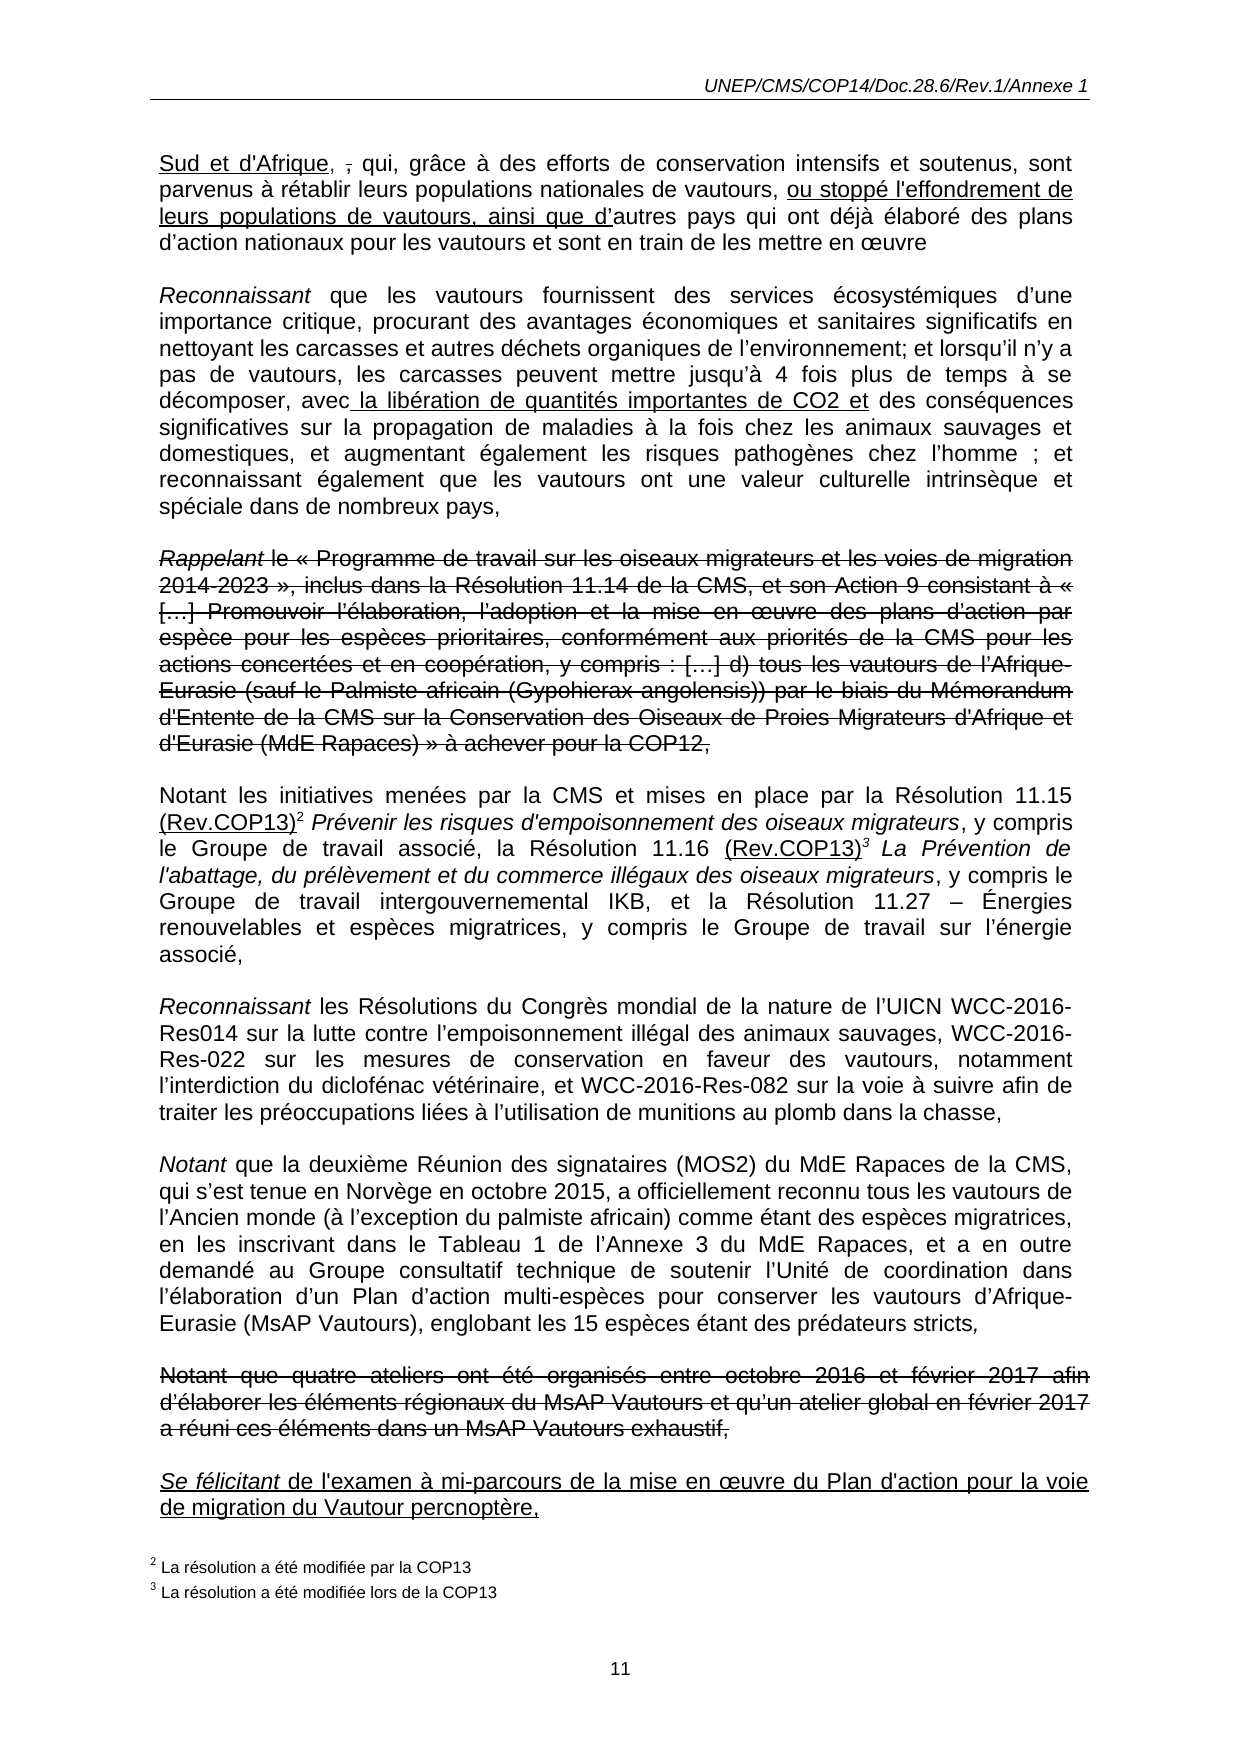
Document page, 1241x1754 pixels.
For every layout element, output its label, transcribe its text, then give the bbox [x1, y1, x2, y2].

text Notant que la deuxième Réunion des signataires (MOS2) du MdE Rapaces de la CMS, qui s’est tenue en Norvège en octobre 2015, a officiellement reconnu tous les vautours de l’Ancien monde (à l’exception du palmiste africain) comme étant des espèces migratrices, en les inscrivant dans le Tableau 1 de l’Annexe 3 du MdE Rapaces, et a en outre demandé au Groupe consultatif technique de soutenir l’Unité de coordination dans l’élaboration d’un Plan d’action multi-espèces pour conserver les vautours d’Afrique-Eurasie (MsAP Vautours), englobant les 15 espèces étant des prédateurs stricts, [159, 1151, 1073, 1336]
text Reconnaissant les Résolutions du Congrès mondial de la nature de l’UICN WCC-2016-Res014 sur la lutte contre l’empoisonnement illégal des animaux sauvages, WCC-2016-Res-022 sur les mesures de conservation en faveur des vautours, notamment l’interdiction du diclofénac vétérinaire, et WCC-2016-Res-082 sur la voie à suivre afin de traiter les préoccupations liées à l’utilisation de munitions au plomb dans la chasse, [159, 993, 1073, 1125]
text Reconnaissant que les vautours fournissent des services écosystémiques d’une importance critique, procurant des avantages économiques et sanitaires significatifs en nettoyant les carcasses et autres déchets organiques de l’environnement; et lorsqu’il n’y a pas de vautours, les carcasses peuvent mettre jusqu’à 4 fois plus de temps à se décomposer, avec la libération de quantités importantes de CO2 et des conséquences significatives sur la propagation de maladies à la fois chez les animaux sauvages et domestiques, et augmentant également les risques pathogènes chez l’homme ; et reconnaissant également que les vautours ont une valeur culturelle intrinsèque et spéciale dans de nombreux pays, [159, 282, 1073, 519]
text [159, 150, 1073, 255]
text Se félicitant de l'examen à mi-parcours de la mise en œuvre du Plan d'action pour la voie de migration du Vautour percnoptère, [159, 1468, 1090, 1520]
text Notant que quatre ateliers ont été organisés entre octobre 2016 et février 2017 afin d’élaborer les éléments régionaux du MsAP Vautours et qu’un atelier global en février 2017 a réuni ces éléments dans un MsAP Vautours exhaustif, [159, 1404, 1090, 1441]
text Notant les initiatives menées par la CMS et mises en place par la Résolution 11.15 (Rev.COP13) Prévenir les risques d'empoisonnement des oiseaux migrateurs, y compris le Groupe de travail associé, la Résolution 11.16 (Rev.COP13) La Prévention de l'abattage, du prélèvement et du commerce illégaux des oiseaux migrateurs, y compris le Groupe de travail intergouvernemental IKB, et la Résolution 11.27 – Énergies renouvelables et espèces migratrices, y compris le Groupe de travail sur l’énergie associé, [159, 782, 1073, 967]
text Notant que quatre ateliers ont été organisés entre octobre 2016 et février 2017 afin d’élaborer les éléments régionaux du MsAP Vautours et qu’un atelier global en février 2017 a réuni ces éléments dans un MsAP Vautours exhaustif, [159, 1377, 1090, 1403]
text Rappelant le « Programme de travail sur les oiseaux migrateurs et les voies de migration 2014-2023 », inclus dans la Résolution 11.14 de la CMS, et son Action 9 consistant à « […] Promouvoir l’élaboration, l’adoption et la mise en œuvre des plans d’action par espèce pour les espèces prioritaires, conformément aux priorités de la CMS pour les actions concertées et en coopération, y compris : […] d) tous les vautours de l’Afrique-Eurasie (sauf le Palmiste africain (Gypohierax angolensis)) par le biais du Mémorandum d'Entente de la CMS sur la Conservation des Oiseaux de Proies Migrateurs d'Afrique et d'Eurasie (MdE Rapaces) » à achever pour la COP12, [159, 640, 1073, 691]
text Rappelant le « Programme de travail sur les oiseaux migrateurs et les voies de migration 2014-2023 », inclus dans la Résolution 11.14 de la CMS, et son Action 9 consistant à « […] Promouvoir l’élaboration, l’adoption et la mise en œuvre des plans d’action par espèce pour les espèces prioritaires, conformément aux priorités de la CMS pour les actions concertées et en coopération, y compris : […] d) tous les vautours de l’Afrique-Eurasie (sauf le Palmiste africain (Gypohierax angolensis)) par le biais du Mémorandum d'Entente de la CMS sur la Conservation des Oiseaux de Proies Migrateurs d'Afrique et d'Eurasie (MdE Rapaces) » à achever pour la COP12, [159, 587, 1073, 639]
